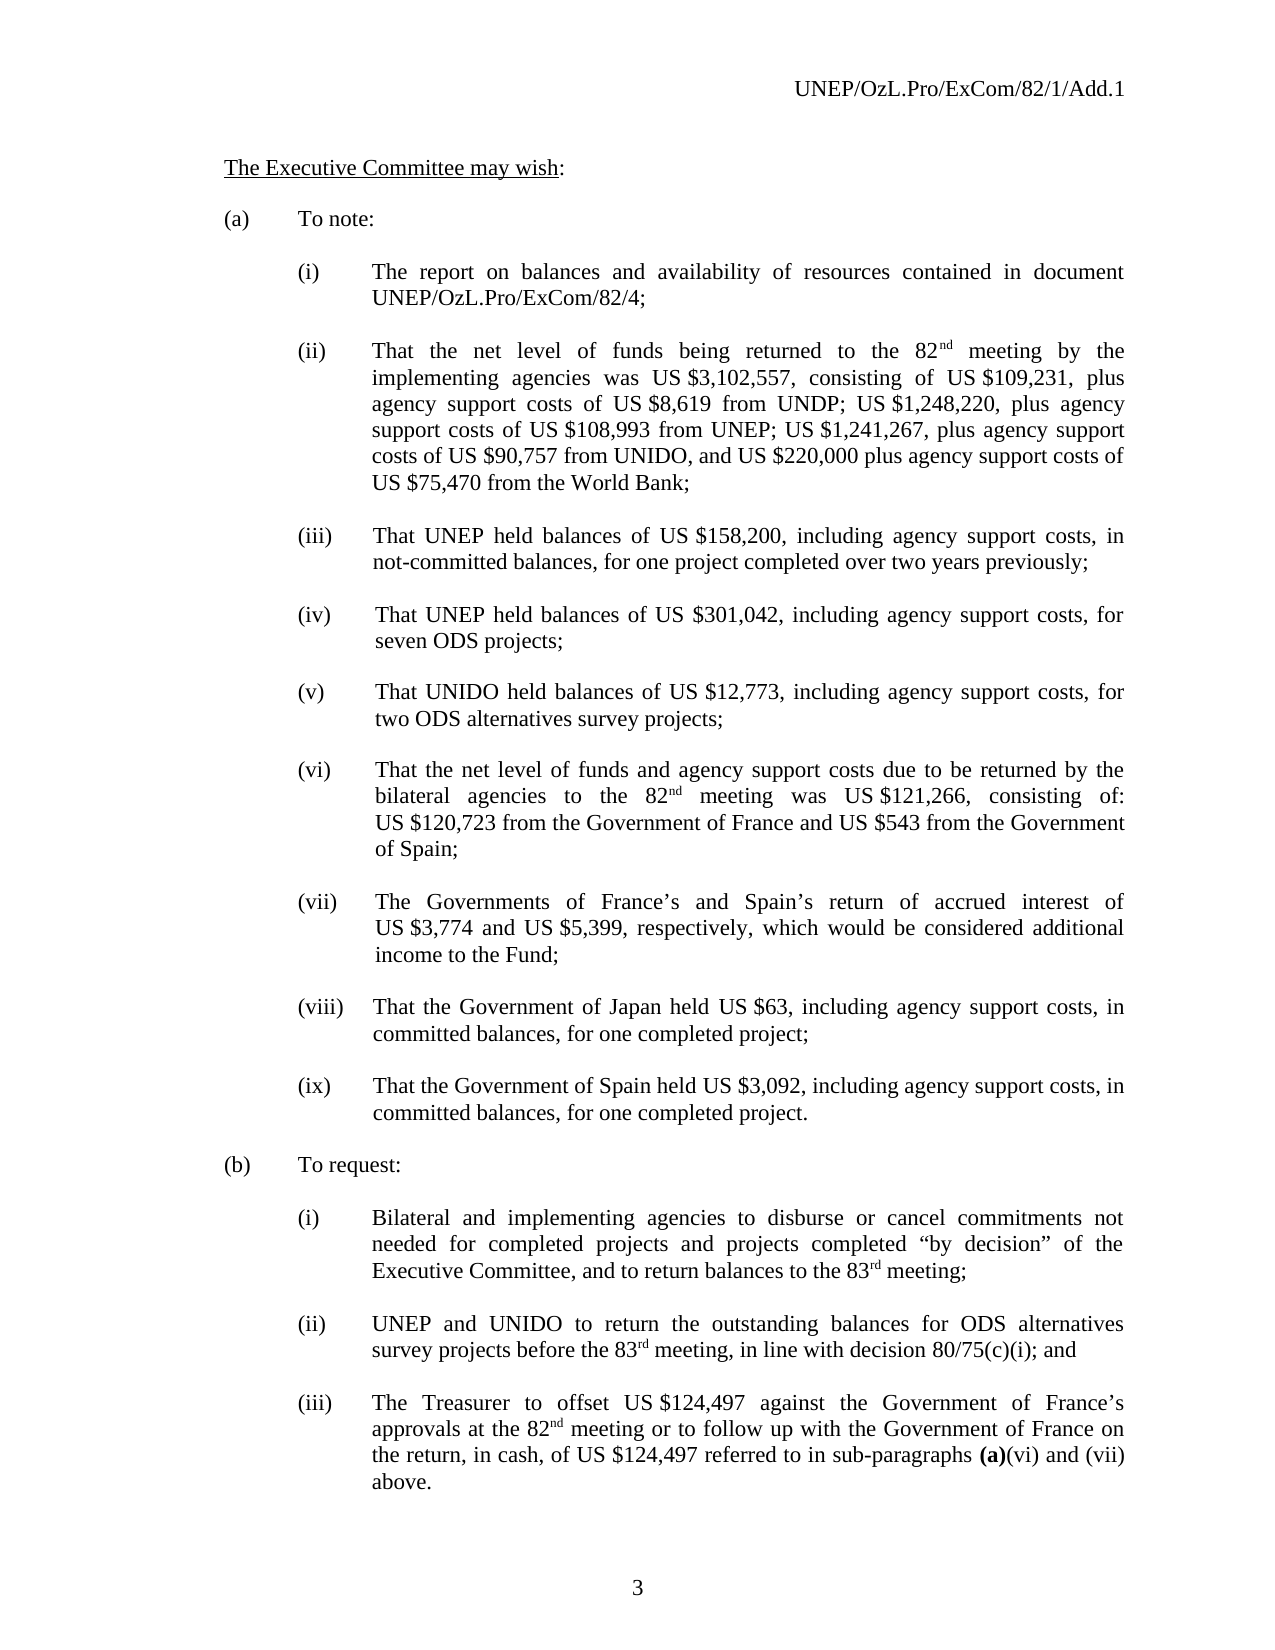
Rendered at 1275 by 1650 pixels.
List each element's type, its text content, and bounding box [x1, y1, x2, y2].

subtitle The Executive Committee may wish: [224, 154, 1125, 180]
list Bilateral and implementing agencies to disburse or cancel commitments not needed for completed projects and projects completed “by decision” of the Executive Committee, and to return balances to the 83rd meeting; [298, 1204, 1125, 1283]
list To request: [224, 1151, 1125, 1178]
subtitle That UNEP held balances of US $158,200, including agency support costs, in not-committed balances, for one project completed over two years previously; [298, 522, 1125, 574]
subtitle The Governments of France’s and Spain’s return of accrued interest of US $3,774 and US $5,399, respectively, which would be considered additional income to the Fund; [298, 888, 1125, 967]
subtitle That UNIDO held balances of US $12,773, including agency support costs, for two ODS alternatives survey projects; [298, 678, 1125, 731]
list The report on balances and availability of resources contained in document UNEP/OzL.Pro/ExCom/82/4; [298, 258, 1125, 311]
list UNEP and UNIDO to return the outstanding balances for ODS alternatives survey projects before the 83rd meeting, in line with decision 80/75(c)(i); and [298, 1309, 1125, 1362]
subtitle That UNEP held balances of US $301,042, including agency support costs, for seven ODS projects; [298, 601, 1125, 653]
subtitle That the Government of Japan held US $63, including agency support costs, in committed balances, for one completed project; [298, 993, 1125, 1046]
list The Treasurer to offset US $124,497 against the Government of France’s approvals at the 82nd meeting or to follow up with the Government of France on the return, in cash, of US $124,497 referred to in sub-paragraphs (a)(vi) and (vii) above. [298, 1389, 1125, 1494]
list That the net level of funds being returned to the 82nd meeting by the implementing agencies was US $3,102,557, consisting of US $109,231, plus agency support costs of US $8,619 from UNDP; US $1,248,220, plus agency support costs of US $108,993 from UNEP; US $1,241,267, plus agency support costs of US $90,757 from UNIDO, and US $220,000 plus agency support costs of US $75,470 from the World Bank; [298, 337, 1125, 495]
list To note: [224, 205, 1125, 232]
subtitle That the net level of funds and agency support costs due to be returned by the bilateral agencies to the 82nd meeting was US $121,266, consisting of: US $120,723 from the Government of France and US $543 from the Government of Spain; [298, 756, 1125, 862]
subtitle That the Government of Spain held US $3,092, including agency support costs, in committed balances, for one completed project. [298, 1072, 1125, 1125]
